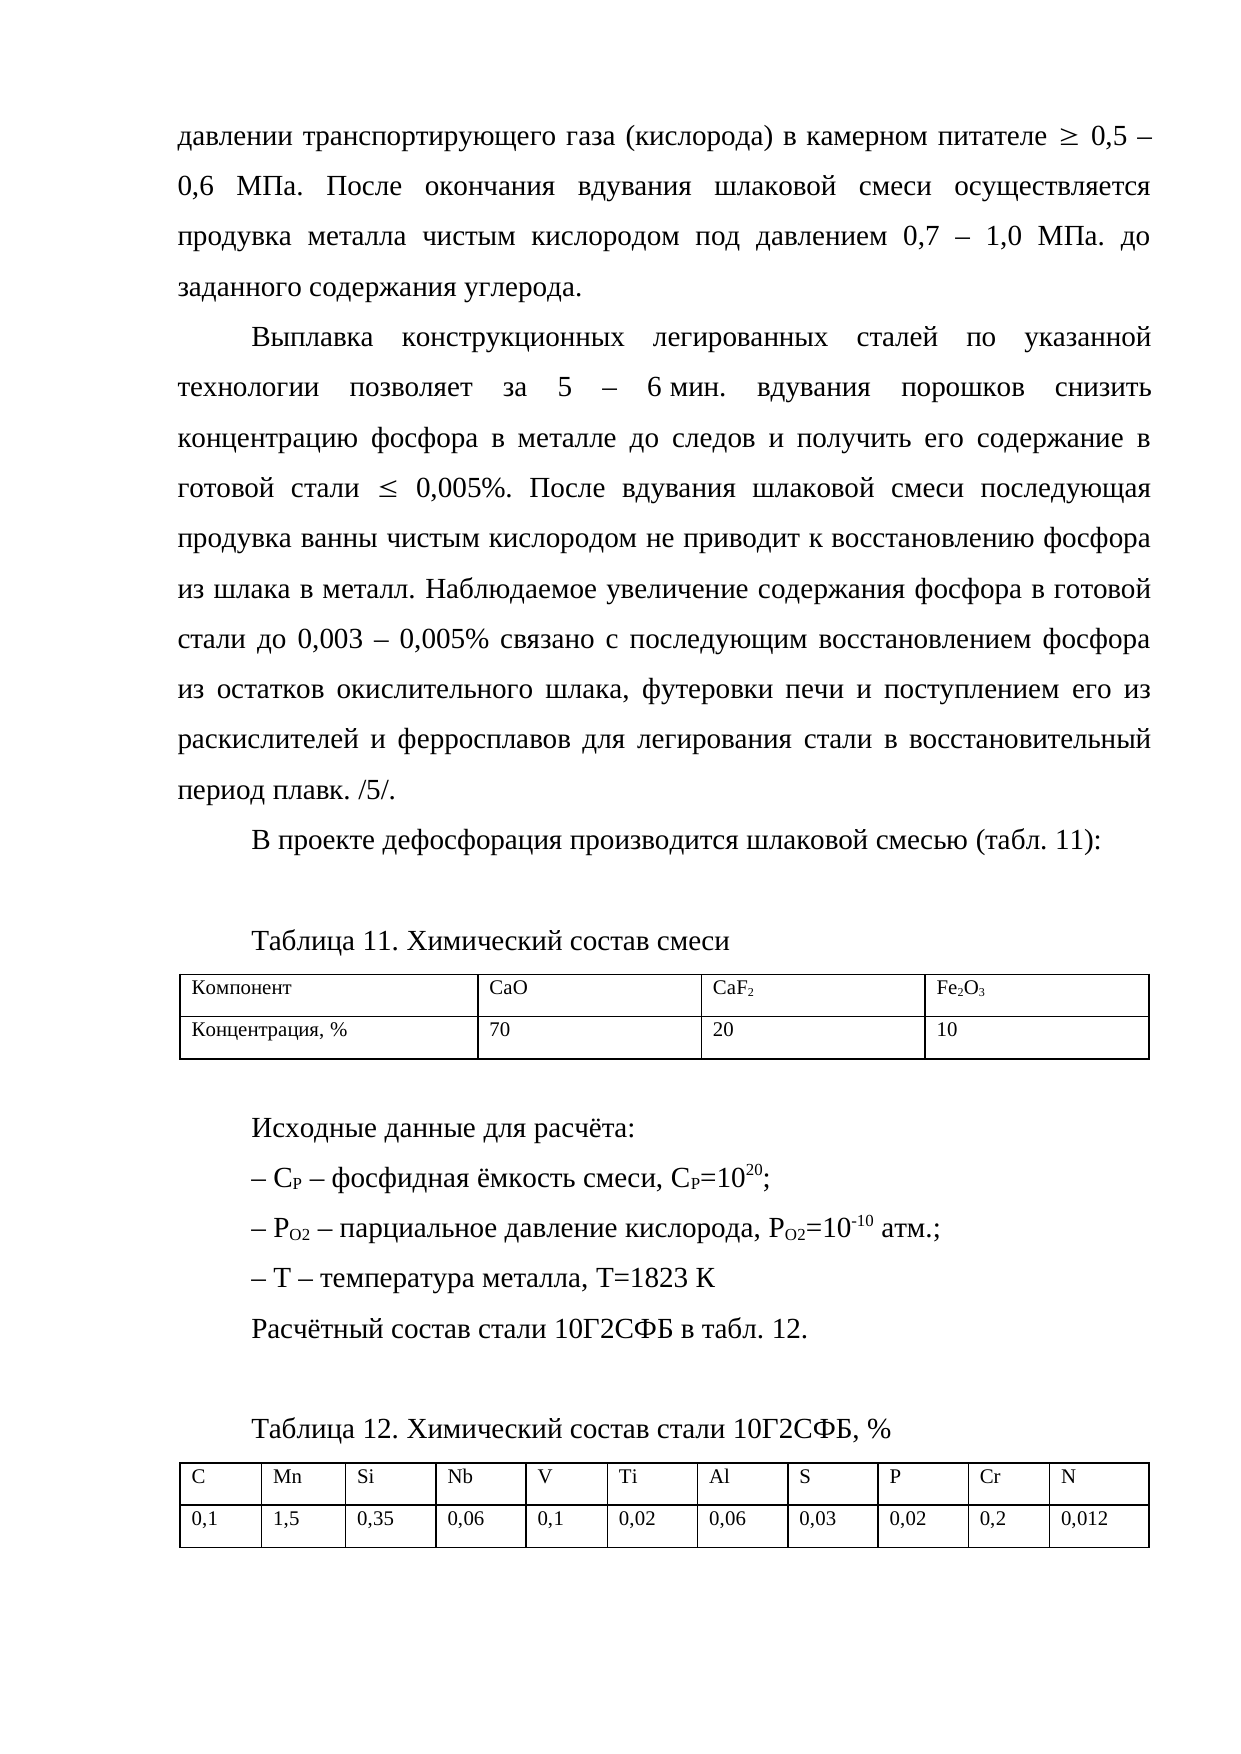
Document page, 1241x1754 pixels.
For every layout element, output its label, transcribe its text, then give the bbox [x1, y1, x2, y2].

table_header Cr [969, 1464, 1049, 1504]
text В проекте дефосфорация производится шлаковой смесью (табл. 11): [177, 822, 1152, 856]
table_cell 0,1 [181, 1506, 261, 1547]
table_header V [527, 1464, 607, 1504]
table_cell 10 [926, 1017, 1148, 1058]
text Таблица 12. Химический состав стали 10Г2СФБ, % [177, 1412, 1152, 1445]
text Исходные данные для расчёта: [177, 1110, 1152, 1143]
table_cell 0,012 [1050, 1506, 1148, 1547]
table_cell 0,2 [969, 1506, 1049, 1547]
table_header Si [346, 1464, 435, 1504]
table_cell 20 [702, 1017, 924, 1058]
table_header Компонент [181, 975, 477, 1016]
table_cell 0,02 [879, 1506, 968, 1547]
table_cell 0,1 [527, 1506, 607, 1547]
text – Т – температура металла, Т=1823 К [177, 1261, 1152, 1294]
table_cell 70 [479, 1017, 701, 1058]
text – РО2 – парциальное давление кислорода, РО2=10-10 атм.; [177, 1211, 1152, 1244]
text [177, 118, 1152, 303]
table_cell 0,35 [346, 1506, 435, 1547]
table_header Mn [262, 1464, 345, 1504]
table_cell Концентрация, % [181, 1017, 477, 1058]
table_cell 0,02 [608, 1506, 697, 1547]
text Расчётный состав стали 10Г2СФБ в табл. 12. [177, 1311, 1152, 1345]
text Выплавка конструкционных легированных сталей по указанной технологии позволяет за 5 – 6 мин. вдувания порошков снизить концентрацию фосфора в металле до следов и получить его содержание в готовой стали 0,005%. После вдувания шлаковой смеси последующая продувка ванны чистым кислородом не приводит к восстановлению фосфора из шлака в металл. Наблюдаемое увеличение содержания фосфора в готовой стали до 0,003 – 0,005% связано с последующим восстановлением фосфора из остатков окислительного шлака, футеровки печи и поступлением его из раскислителей и ферросплавов для легирования стали в восстановительный период плавк. /5/. [177, 319, 1152, 806]
table_cell 1,5 [262, 1506, 345, 1547]
table_header Al [698, 1464, 787, 1504]
table_cell 0,03 [789, 1506, 877, 1547]
table_header Nb [437, 1464, 525, 1504]
text – СР – фосфидная ёмкость смеси, СР=1020; [177, 1160, 1152, 1194]
table_header CaO [479, 975, 701, 1016]
table_header P [879, 1464, 968, 1504]
table_header Ti [608, 1464, 697, 1504]
table_header S [789, 1464, 877, 1504]
table_cell 0,06 [437, 1506, 525, 1547]
table_header Fe2O3 [926, 975, 1148, 1016]
table_header N [1050, 1464, 1148, 1504]
table_header CaF2 [702, 975, 924, 1016]
table_cell 0,06 [698, 1506, 787, 1547]
text Таблица 11. Химический состав смеси [177, 923, 1152, 957]
table_header C [181, 1464, 261, 1504]
